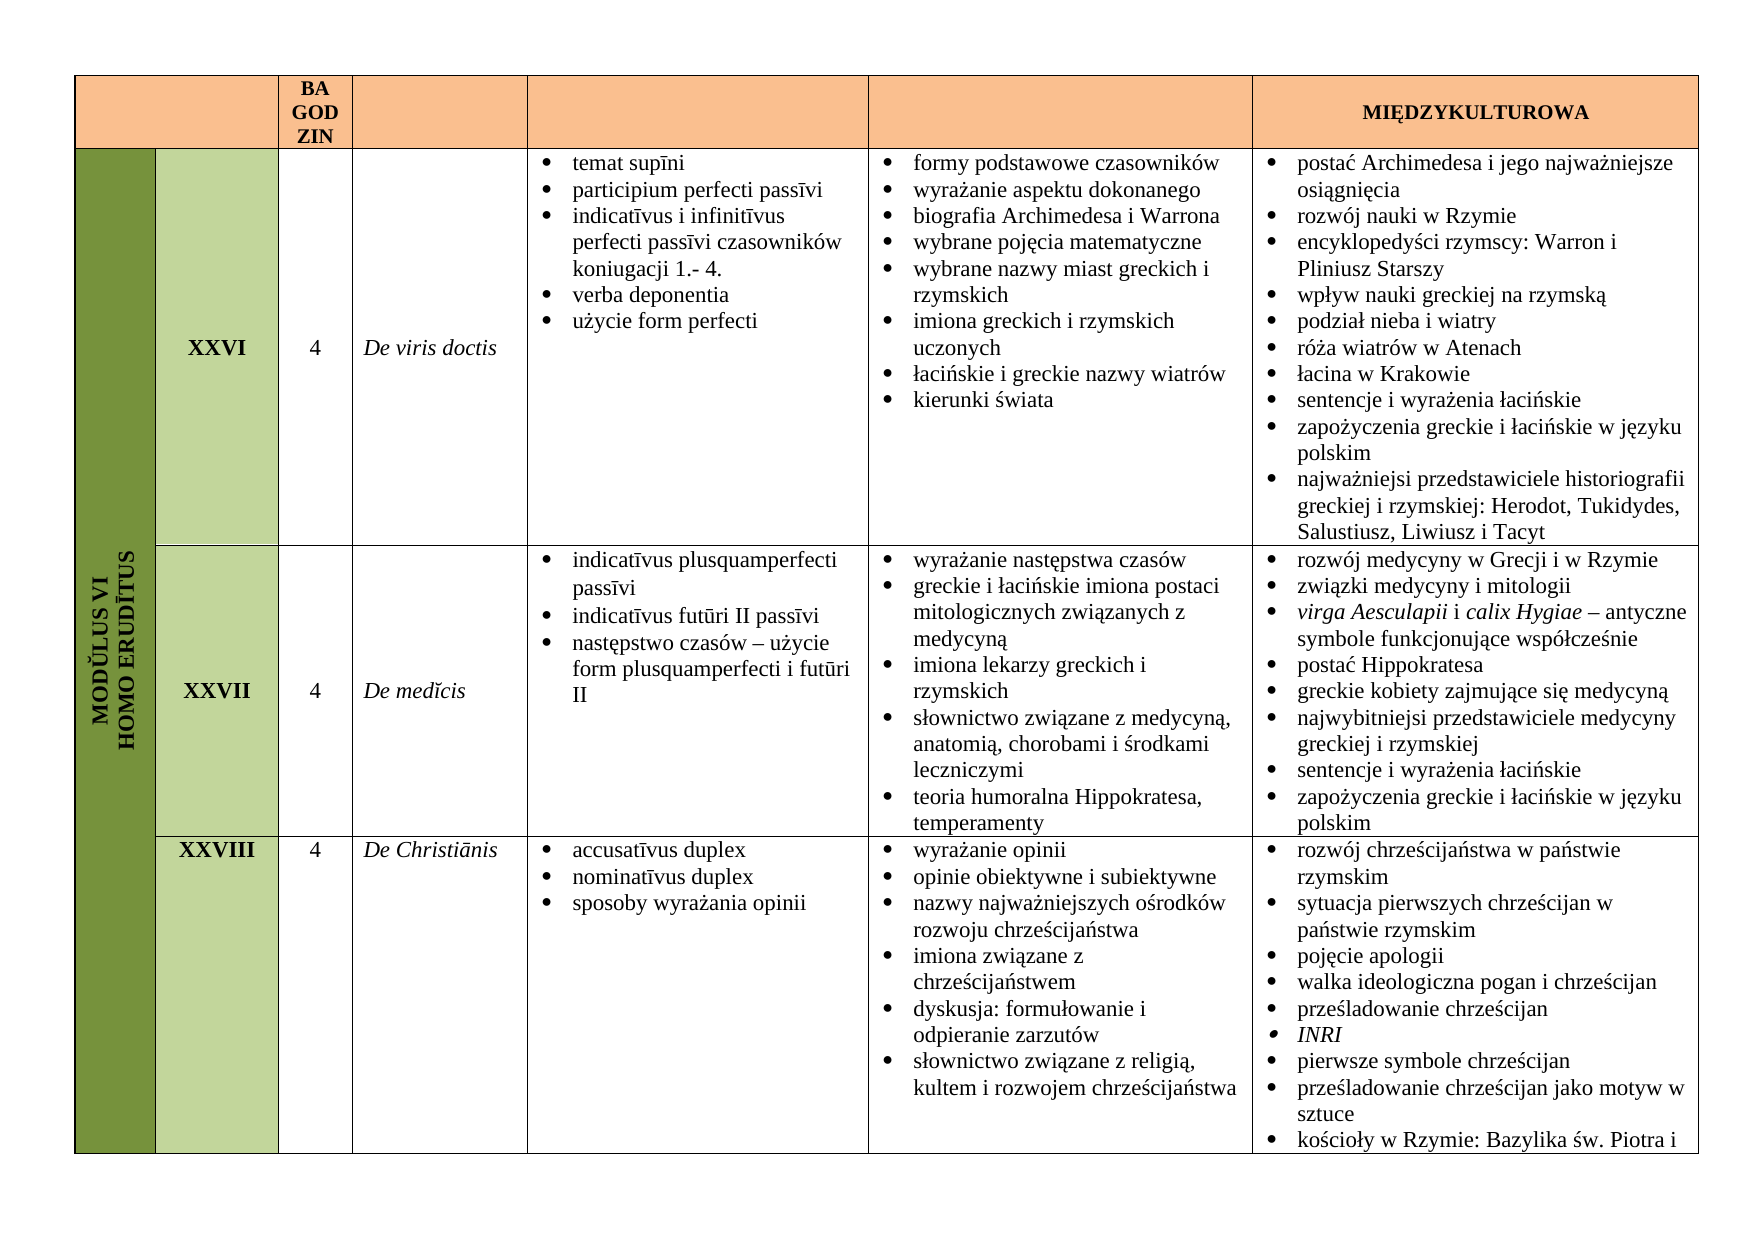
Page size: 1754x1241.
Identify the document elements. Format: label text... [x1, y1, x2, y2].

table_cell XXVIII [156, 837, 278, 1153]
table_cell 4 [279, 837, 352, 1153]
table_cell rozwój medycyny w Grecji i w Rzymie związki medycyny i mitologii virga Aesculapii i calix Hygiae – antyczne symbole funkcjonujące współcześnie postać Hippokratesa greckie kobiety zajmujące się medycyną najwybitniejsi przedstawiciele medycyny greckiej i rzymskiej sentencje i wyrażenia łacińskie zapożyczenia greckie i łacińskie w języku polskim [1253, 546, 1698, 836]
table_cell indicatīvus plusquamperfecti passīvi indicatīvus futūri II passīvi następstwo czasów – użycie form plusquamperfecti i futūri II [528, 546, 868, 836]
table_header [1253, 76, 1698, 148]
table_header LEKSYKA [869, 76, 1252, 148]
table_cell 4 [279, 546, 352, 836]
table_cell 4 [279, 149, 352, 544]
table_header GRAMATYKA [528, 76, 868, 148]
table_cell De medĭcis [353, 546, 527, 836]
table_cell XXVI [156, 149, 278, 544]
table_cell formy podstawowe czasowników wyrażanie aspektu dokonanego biografia Archimedesa i Warrona wybrane pojęcia matematyczne wybrane nazwy miast greckich i rzymskich imiona greckich i rzymskich uczonych łacińskie i greckie nazwy wiatrów kierunki świata [869, 149, 1252, 544]
table_header [76, 76, 278, 148]
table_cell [869, 837, 1252, 1153]
table_cell XXVII [156, 546, 278, 836]
table_cell De viris doctis [353, 149, 527, 544]
table_cell temat supīni participium perfecti passīvi indicatīvus i infinitīvus perfecti passīvi czasowników koniugacji 1.- 4. verba deponentia użycie form perfecti [528, 149, 868, 544]
table_cell De Christiānis [353, 837, 527, 1153]
table_header TEMATYKA [353, 76, 527, 148]
table_cell wyrażanie następstwa czasów greckie i łacińskie imiona postaci mitologicznych związanych z medycyną imiona lekarzy greckich i rzymskich słownictwo związane z medycyną, anatomią, chorobami i środkami leczniczymi teoria humoralna Hippokratesa, temperamenty [869, 546, 1252, 836]
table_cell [1253, 837, 1698, 1153]
table_cell postać Archimedesa i jego najważniejsze osiągnięcia rozwój nauki w Rzymie encyklopedyści rzymscy: Warron i Pliniusz Starszy wpływ nauki greckiej na rzymską podział nieba i wiatry róża wiatrów w Atenach łacina w Krakowie sentencje i wyrażenia łacińskie zapożyczenia greckie i łacińskie w języku polskim najważniejsi przedstawiciele historiografii greckiej i rzymskiej: Herodot, Tukidydes, Salustiusz, Liwiusz i Tacyt [1253, 149, 1698, 544]
table_cell MODŬLUS VI HOMO ERUDĪTUS [76, 149, 155, 1153]
table_header LICZBA GODZIN [279, 76, 352, 148]
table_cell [528, 837, 868, 1153]
